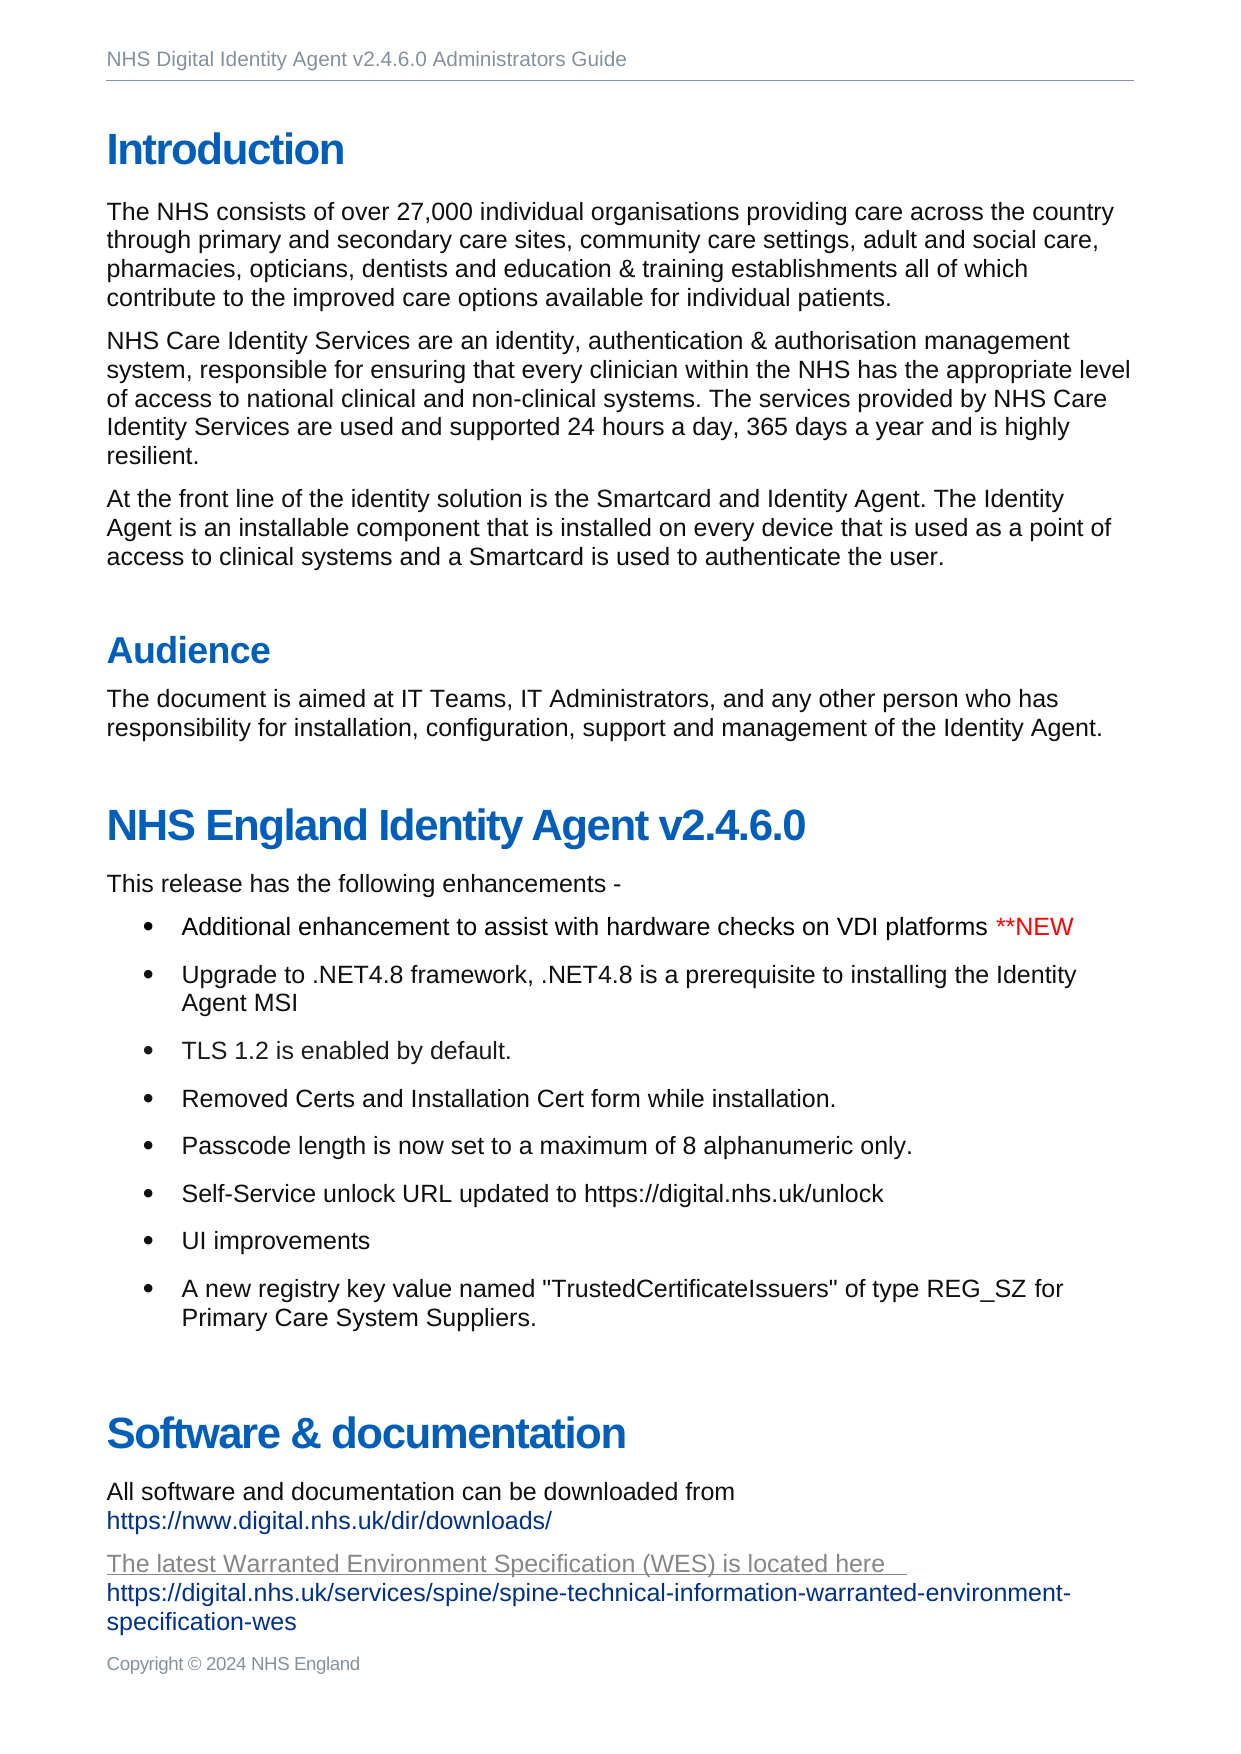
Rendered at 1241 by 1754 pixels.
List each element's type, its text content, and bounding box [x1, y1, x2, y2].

list Upgrade to .NET4.8 framework, .NET4.8 is a prerequisite to installing the Identity Agent MSI [144, 959, 1134, 1017]
subtitle Introduction [106, 123, 1134, 174]
subtitle Audience [106, 628, 1134, 672]
list Self-Service unlock URL updated to https://digital.nhs.uk/unlock [144, 1179, 1134, 1208]
text The latest Warranted Environment Specification (WES) is located here https://digital.nhs.uk/services/spine/spine-technical-information-warranted-environment-specification-wes [106, 1549, 1134, 1635]
text At the front line of the identity solution is the Smartcard and Identity Agent. The Identity Agent is an installable component that is installed on every device that is used as a point of access to clinical systems and a Smartcard is used to authenticate the user. [106, 484, 1134, 571]
list TLS 1.2 is enabled by default. [144, 1036, 1134, 1065]
list A new registry key value named "TrustedCertificateIssuers" of type REG_SZ for Primary Care System Suppliers. [144, 1274, 1134, 1389]
subtitle Software & documentation [106, 1408, 1134, 1458]
subtitle NHS England Identity Agent v2.4.6.0 [106, 799, 1134, 850]
text The document is aimed at IT Teams, IT Administrators, and any other person who has responsibility for installation, configuration, support and management of the Identity Agent. [106, 684, 1134, 742]
text NHS Care Identity Services are an identity, authentication & authorisation management system, responsible for ensuring that every clinician within the NHS has the appropriate level of access to national clinical and non-clinical systems. The services provided by NHS Care Identity Services are used and supported 24 hours a day, 365 days a year and is highly resilient. [106, 326, 1134, 470]
text This release has the following enhancements - [106, 869, 1134, 897]
list Additional enhancement to assist with hardware checks on VDI platforms **NEW [144, 912, 1134, 941]
list Removed Certs and Installation Cert form while installation. [144, 1083, 1134, 1112]
list Passcode length is now set to a maximum of 8 alphanumeric only. [144, 1131, 1134, 1160]
text All software and documentation can be downloaded from https://nww.digital.nhs.uk/dir/downloads/ [106, 1477, 1134, 1534]
text The NHS consists of over 27,000 individual organisations providing care across the country through primary and secondary care sites, community care settings, adult and social care, pharmacies, opticians, dentists and education & training establishments all of which contribute to the improved care options available for individual patients. [106, 196, 1134, 311]
list UI improvements [144, 1226, 1134, 1255]
